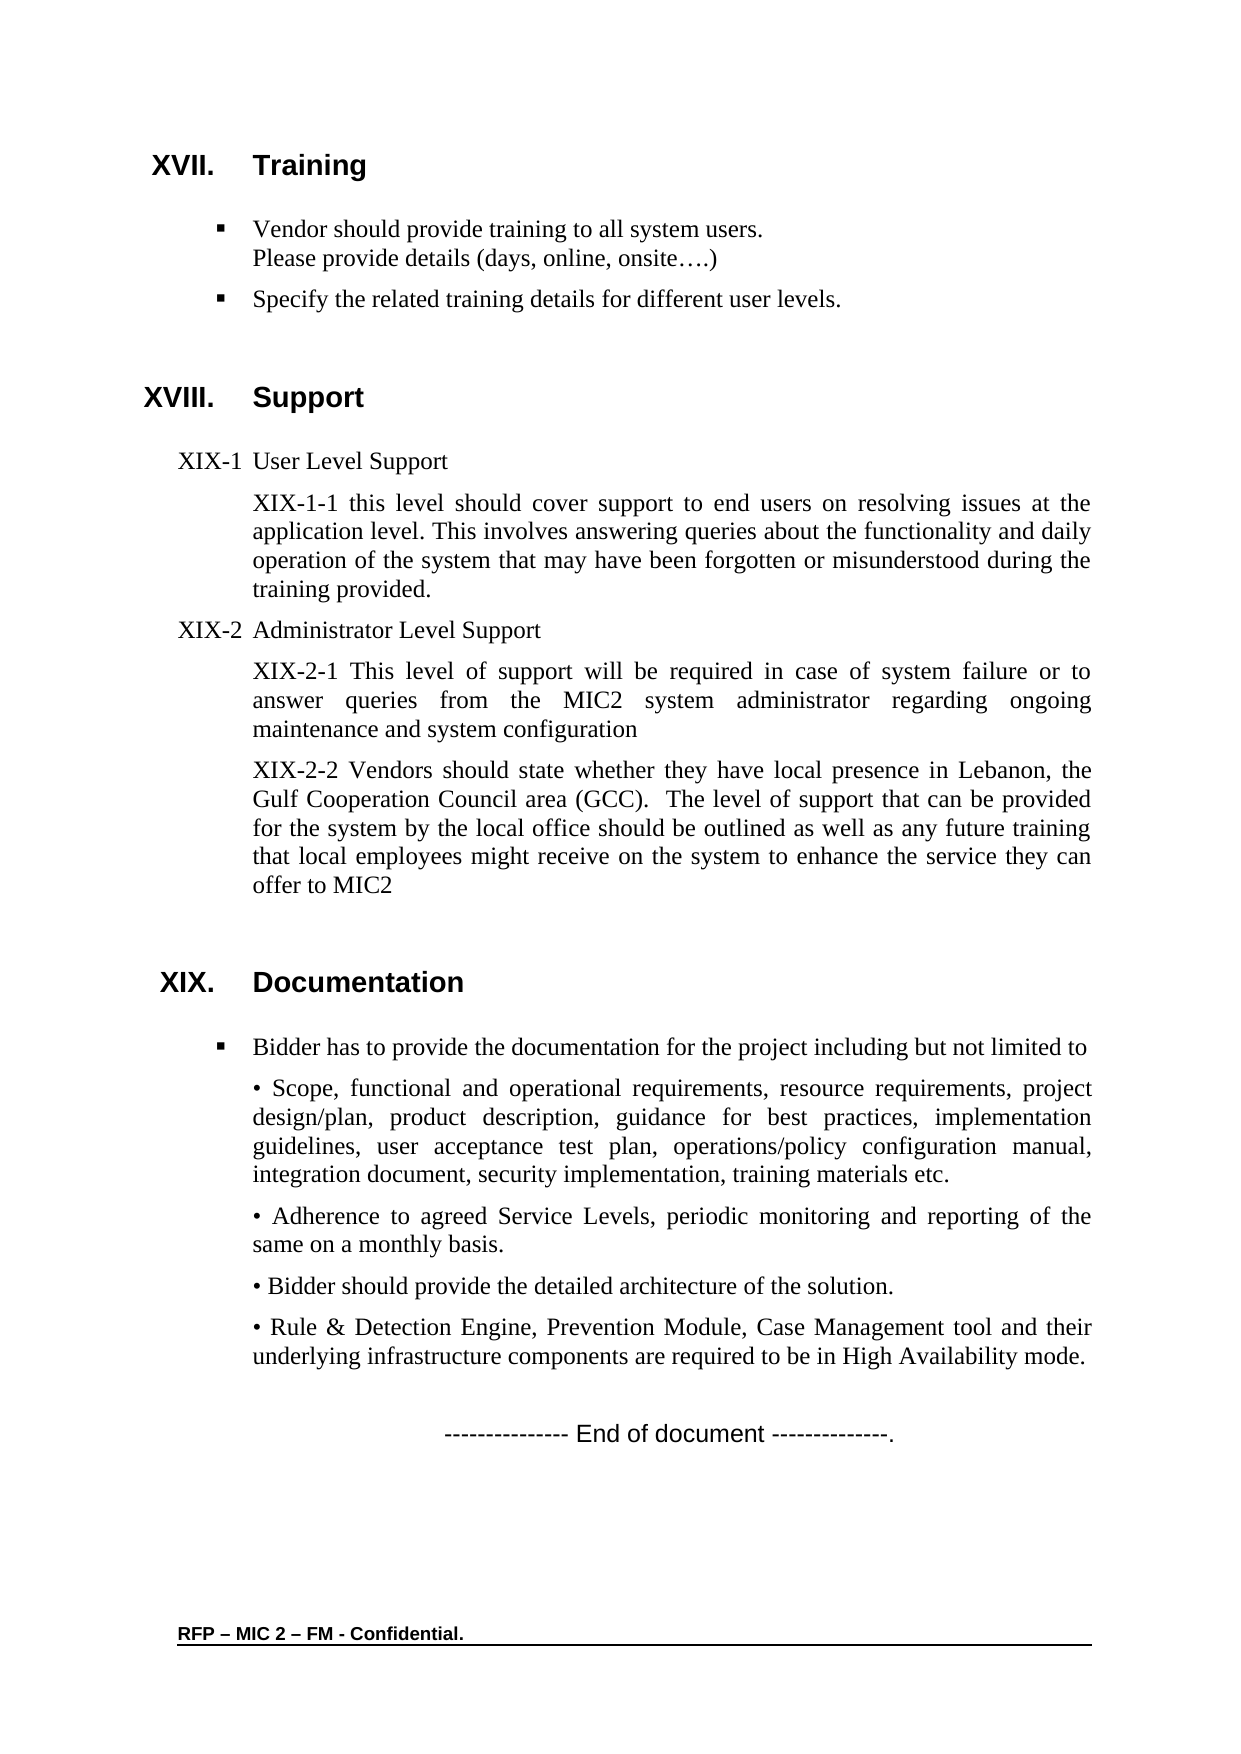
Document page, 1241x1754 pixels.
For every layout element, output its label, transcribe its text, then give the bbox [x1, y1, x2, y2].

subtitle Support [215, 379, 1092, 413]
text XIX-1-1 this level should cover support to end users on resolving issues at the application level. This involves answering queries about the functionality and daily operation of the system that may have been forgotten or misunderstood during the training provided. [252, 488, 1092, 603]
list Vendor should provide training to all system users. [215, 214, 1092, 243]
list Bidder has to provide the documentation for the project including but not limited to [215, 1032, 1092, 1061]
text XIX-1 User Level Support [177, 446, 1092, 475]
text • Scope, functional and operational requirements, resource requirements, project design/plan, product description, guidance for best practices, implementation guidelines, user acceptance test plan, operations/policy configuration manual, integration document, security implementation, training materials etc. [252, 1073, 1092, 1188]
subtitle Documentation [215, 965, 1092, 999]
subtitle Training [215, 148, 1092, 181]
text XIX-2-2 Vendors should state whether they have local presence in Lebanon, the Gulf Cooperation Council area (GCC). The level of support that can be provided for the system by the local office should be outlined as well as any future training that local employees might receive on the system to enhance the service they can offer to MIC2 [252, 755, 1092, 899]
text XIX-2 Administrator Level Support [177, 615, 1092, 644]
list Specify the related training details for different user levels. [215, 284, 1092, 313]
text • Bidder should provide the detailed architecture of the solution. [252, 1271, 1092, 1299]
list Please provide details (days, online, onsite….) [252, 243, 1092, 272]
text XIX-2-1 This level of support will be required in case of system failure or to answer queries from the MIC2 system administrator regarding ongoing maintenance and system configuration [252, 656, 1092, 743]
text --------------- End of document --------------. [252, 1419, 1092, 1448]
text • Rule & Detection Engine, Prevention Module, Case Management tool and their underlying infrastructure components are required to be in High Availability mode. [252, 1312, 1092, 1369]
text • Adherence to agreed Service Levels, periodic monitoring and reporting of the same on a monthly basis. [252, 1201, 1092, 1258]
